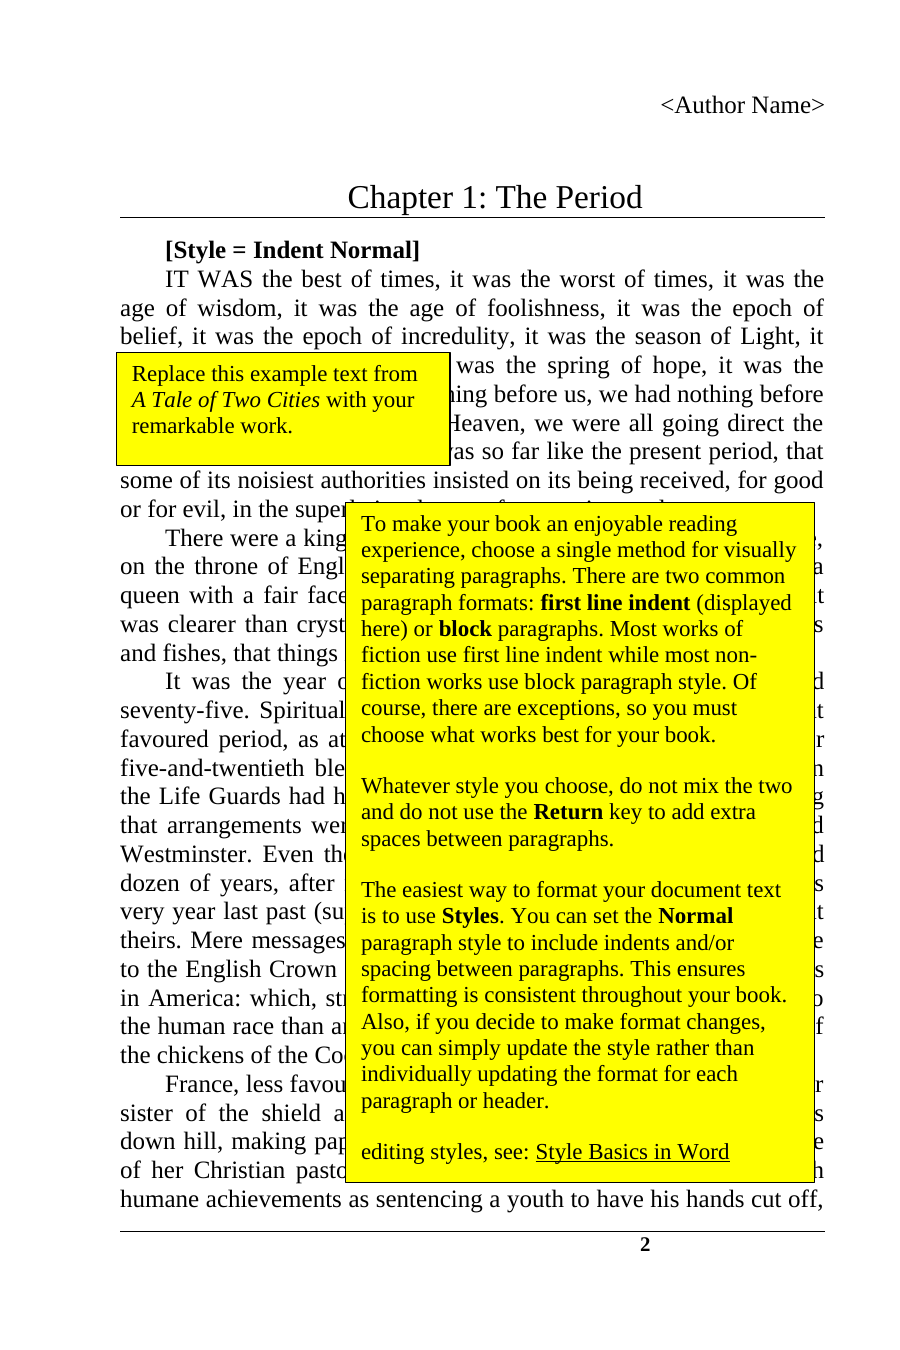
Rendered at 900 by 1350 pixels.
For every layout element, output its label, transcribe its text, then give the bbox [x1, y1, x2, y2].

text IT WAS the best of times, it was the worst of times, it was the age of wisdom, it was the age of foolishness, it was the epoch of belief, it was the epoch of incredulity, it was the season of Light, it was the season of Darkness, it was the spring of hope, it was the winter of despair, we had everything before us, we had nothing before us, we were all going direct to Heaven, we were all going direct the other way- in short, the period was so far like the present period, that some of its noisiest authorities insisted on its being received, for good or for evil, in the superlative degree of comparison only. [120, 264, 825, 523]
text [Style = Indent Normal] [120, 235, 825, 264]
text There were a king with a large jaw and a queen with a plain face, on the throne of England; there were a king with a large jaw and a queen with a fair face, on the throne of France. In both countries it was clearer than crystal to the lords of the State preserves of loaves and fishes, that things in general were settled for ever. [120, 523, 345, 666]
text It was the year of Our Lord one thousand seven hundred and seventy-five. Spiritual revelations were conceded to England at that favoured period, as at this. Mrs. Southcott had recently attained her five-and-twentieth blessed birthday, of whom a prophetic private in the Life Guards had heralded the sublime appearance by announcing that arrangements were made for the swallowing up of London and Westminster. Even the Cock-lane ghost had been laid only a round dozen of years, after rapping out its messages, as the spirits of this very year last past (supernaturally deficient in originality) rapped out theirs. Mere messages in the earthly order of events had lately come to the English Crown and People, from a congress of British subjects in America: which, strange to relate, have proved more important to the human race than any communications yet received through any of the chickens of the Cock-lane brood. [120, 666, 345, 1069]
subtitle Chapter 1: The Period [120, 177, 825, 217]
